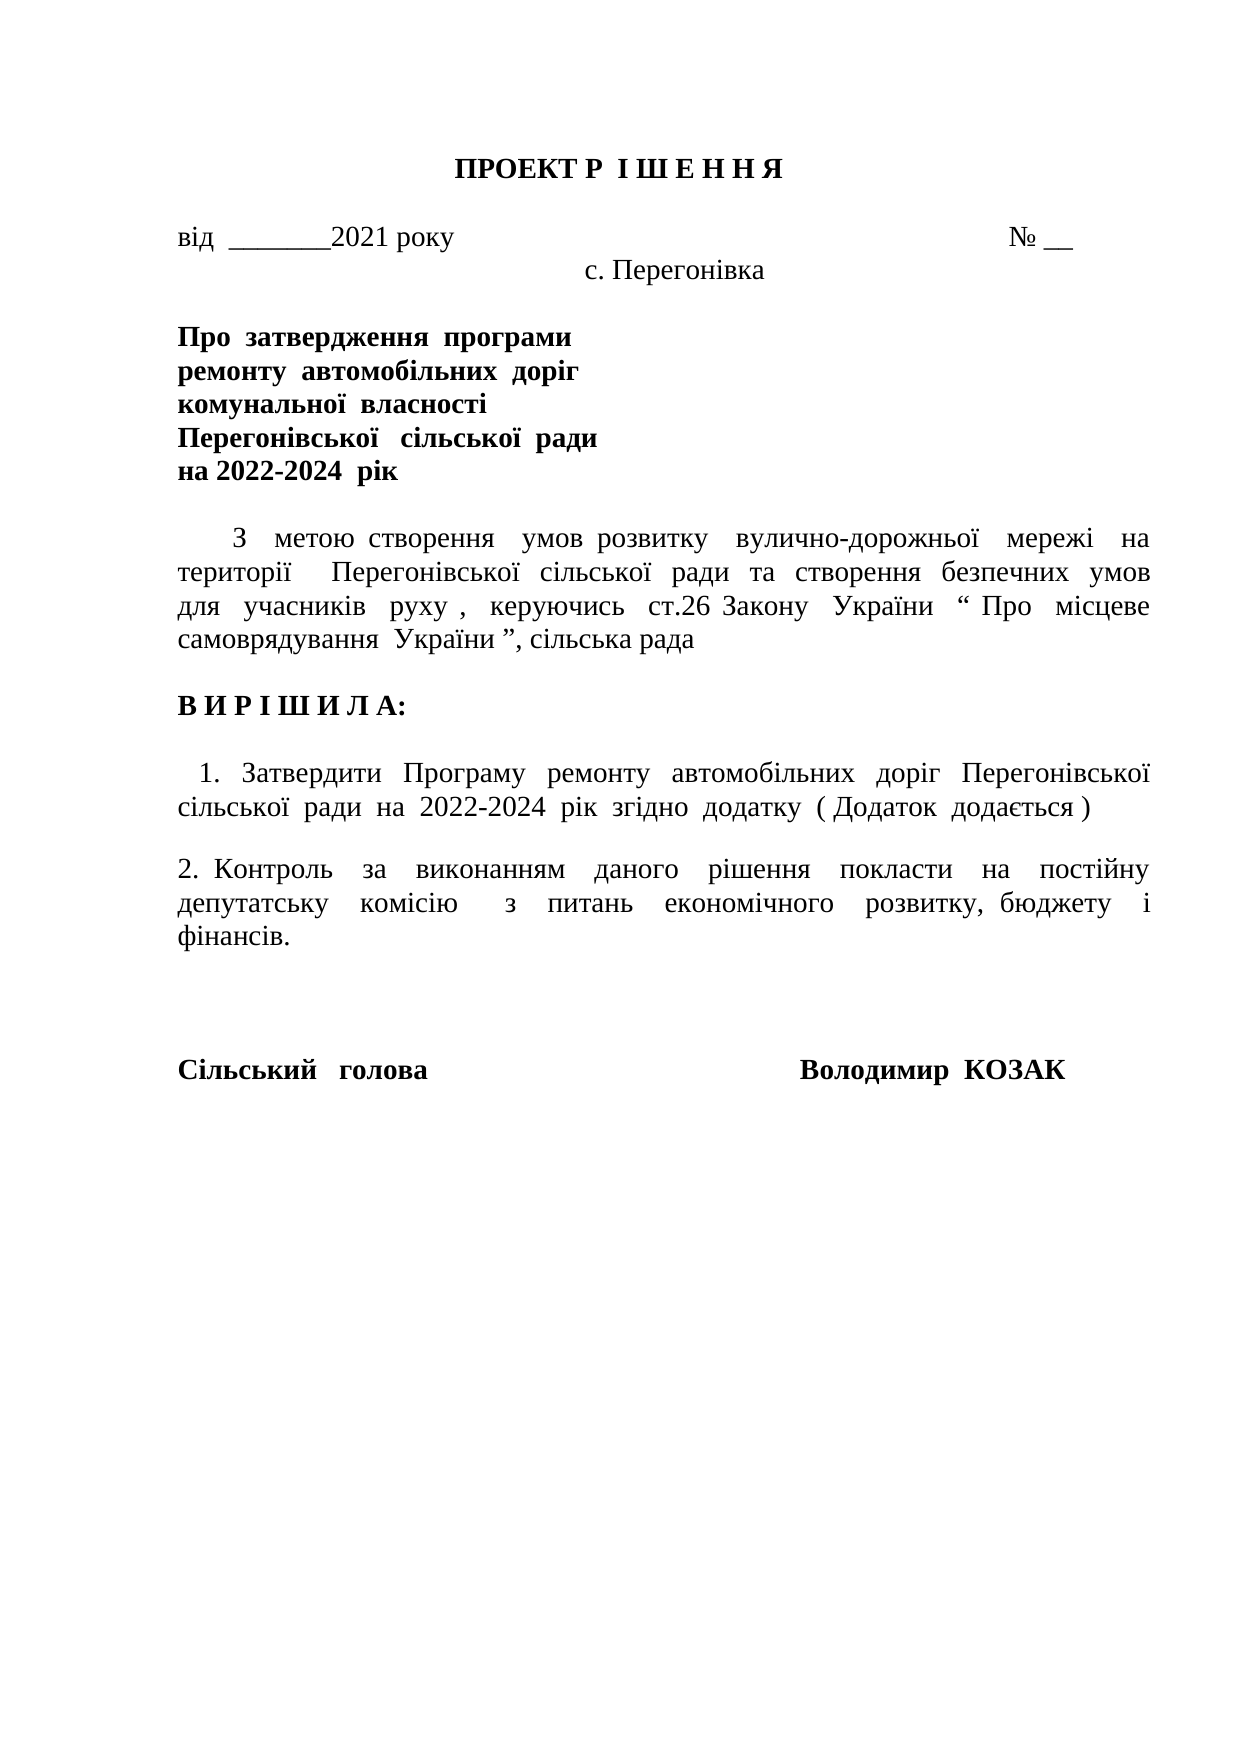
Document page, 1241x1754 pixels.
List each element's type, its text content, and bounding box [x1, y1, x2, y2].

text ремонту автомобільних доріг [177, 353, 1152, 386]
text ПРОЕКТ Р І Ш Е Н Н Я [177, 152, 1152, 185]
text Про затвердження програми [177, 319, 1152, 353]
text Сільський голова Володимир КОЗАК [177, 1052, 1152, 1086]
text 2. Контроль за виконанням даного рішення покласти на постійну депутатську комісію з питань економічного розвитку, бюджету і фінансів. [177, 851, 1152, 952]
text на 2022-2024 рік [177, 453, 1152, 487]
text Перегонівської сільської ради [177, 420, 1152, 453]
text комунальної власності [177, 386, 1152, 420]
text від _______2021 року № __ [177, 219, 1152, 252]
text В И Р І Ш И Л А: [177, 688, 1152, 722]
text З метою створення умов розвитку вулично-дорожньої мережі на території Перегонівської сільської ради та створення безпечних умов для учасників руху , керуючись ст.26 Закону України “ Про місцеве самоврядування України ”, сільська рада [177, 521, 1152, 655]
text с. Перегонівка [177, 252, 1152, 286]
text 1. Затвердити Програму ремонту автомобільних доріг Перегонівської сільської ради на 2022-2024 рік згідно додатку ( Додаток додається ) [177, 755, 1152, 822]
